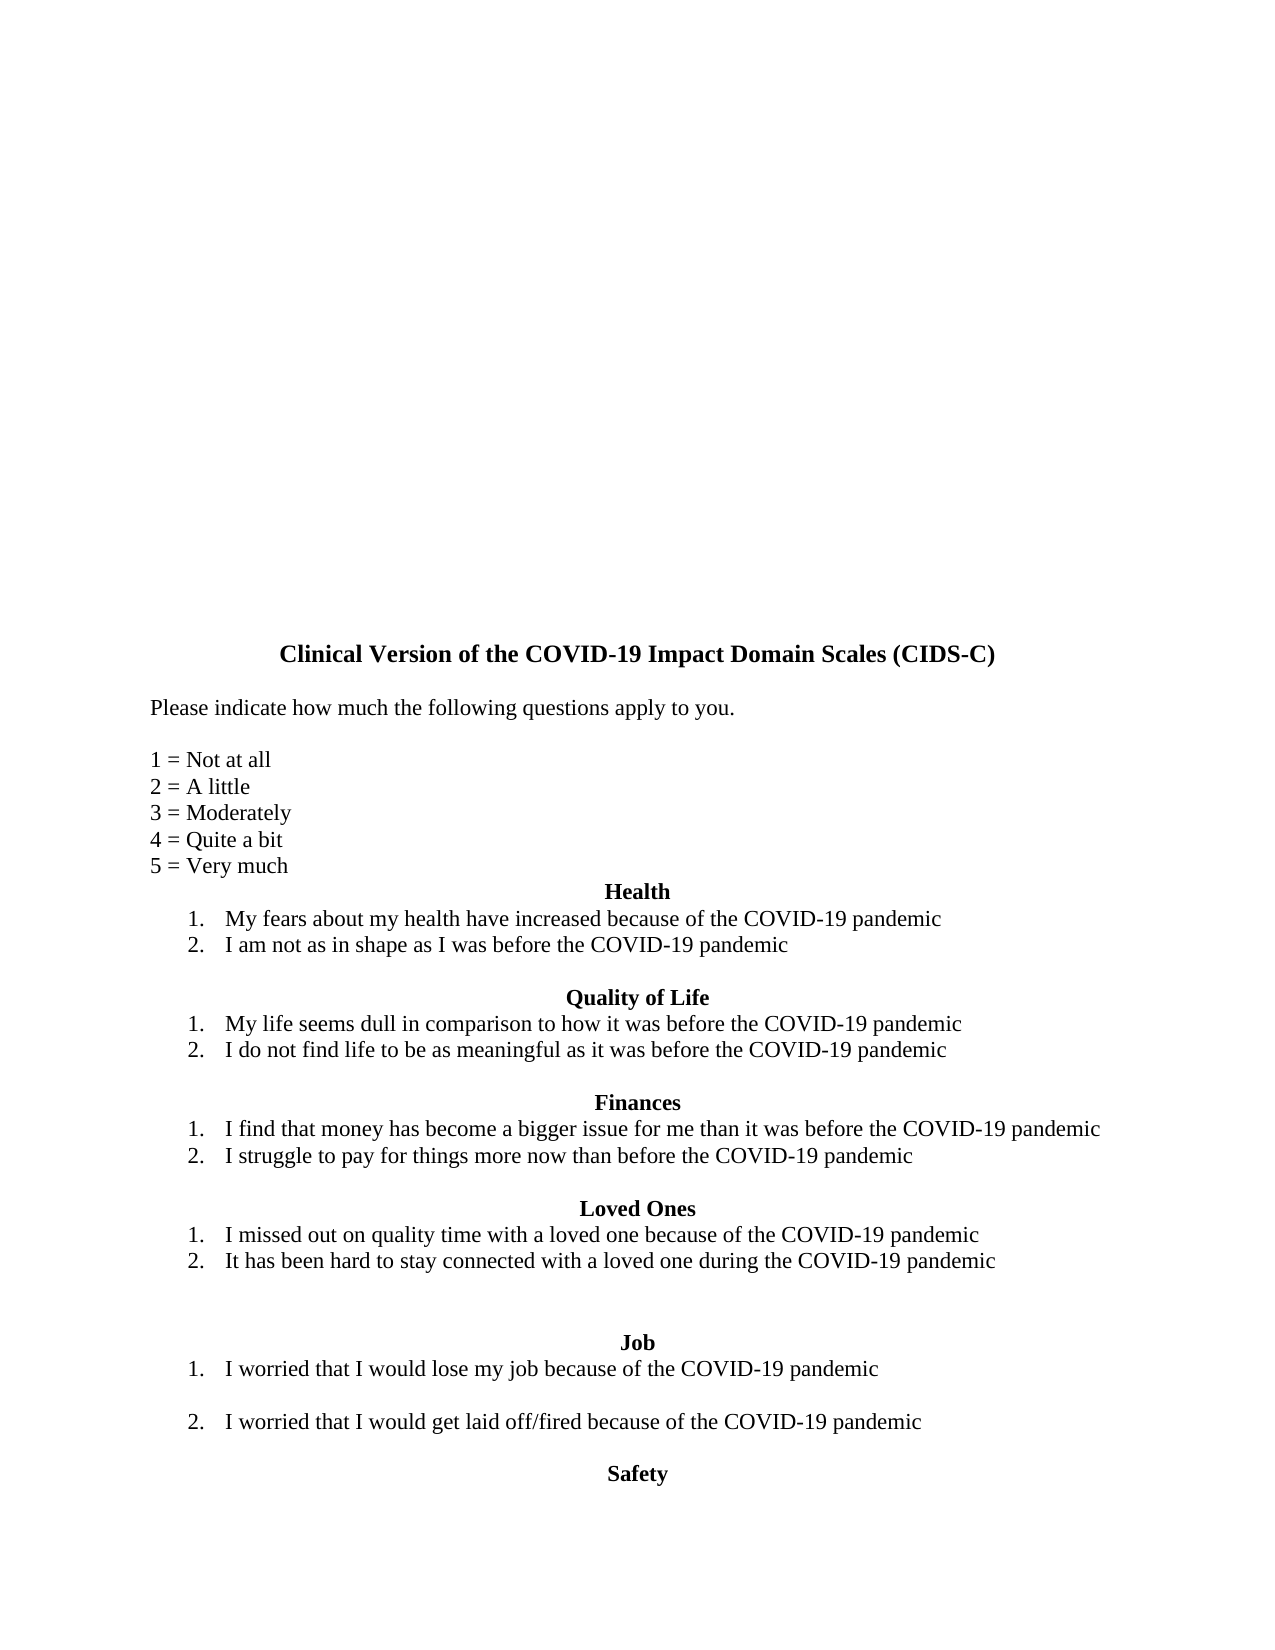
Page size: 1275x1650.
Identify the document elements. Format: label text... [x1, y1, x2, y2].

list I am not as in shape as I was before the COVID-19 pandemic [187, 931, 1125, 957]
text 3 = Moderately [150, 799, 1125, 826]
text Loved Ones [150, 1194, 1125, 1221]
text Clinical Version of the COVID-19 Impact Domain Scales (CIDS-C) [150, 639, 1125, 667]
list I find that money has become a bigger issue for me than it was before the COVID-19 pandemic [187, 1116, 1125, 1142]
list I do not find life to be as meaningful as it was before the COVID-19 pandemic [187, 1036, 1125, 1063]
text 5 = Very much [150, 852, 1125, 878]
text 1 = Not at all [150, 747, 1125, 773]
text 4 = Quite a bit [150, 826, 1125, 852]
list I struggle to pay for things more now than before the COVID-19 pandemic [187, 1142, 1125, 1168]
list My fears about my health have increased because of the COVID-19 pandemic [187, 905, 1125, 931]
text Job [150, 1329, 1125, 1355]
list My life seems dull in comparison to how it was before the COVID-19 pandemic [187, 1010, 1125, 1036]
text 2 = A little [150, 773, 1125, 799]
list It has been hard to stay connected with a loved one during the COVID-19 pandemic [187, 1247, 1125, 1300]
text Safety [150, 1461, 1125, 1487]
text Finances [150, 1089, 1125, 1116]
text Quality of Life [150, 984, 1125, 1010]
list I worried that I would lose my job because of the COVID-19 pandemic [187, 1355, 1125, 1408]
list I missed out on quality time with a loved one because of the COVID-19 pandemic [187, 1221, 1125, 1247]
text Health [150, 878, 1125, 905]
text Please indicate how much the following questions apply to you. [150, 694, 1125, 720]
list I worried that I would get laid off/fired because of the COVID-19 pandemic [187, 1408, 1125, 1434]
